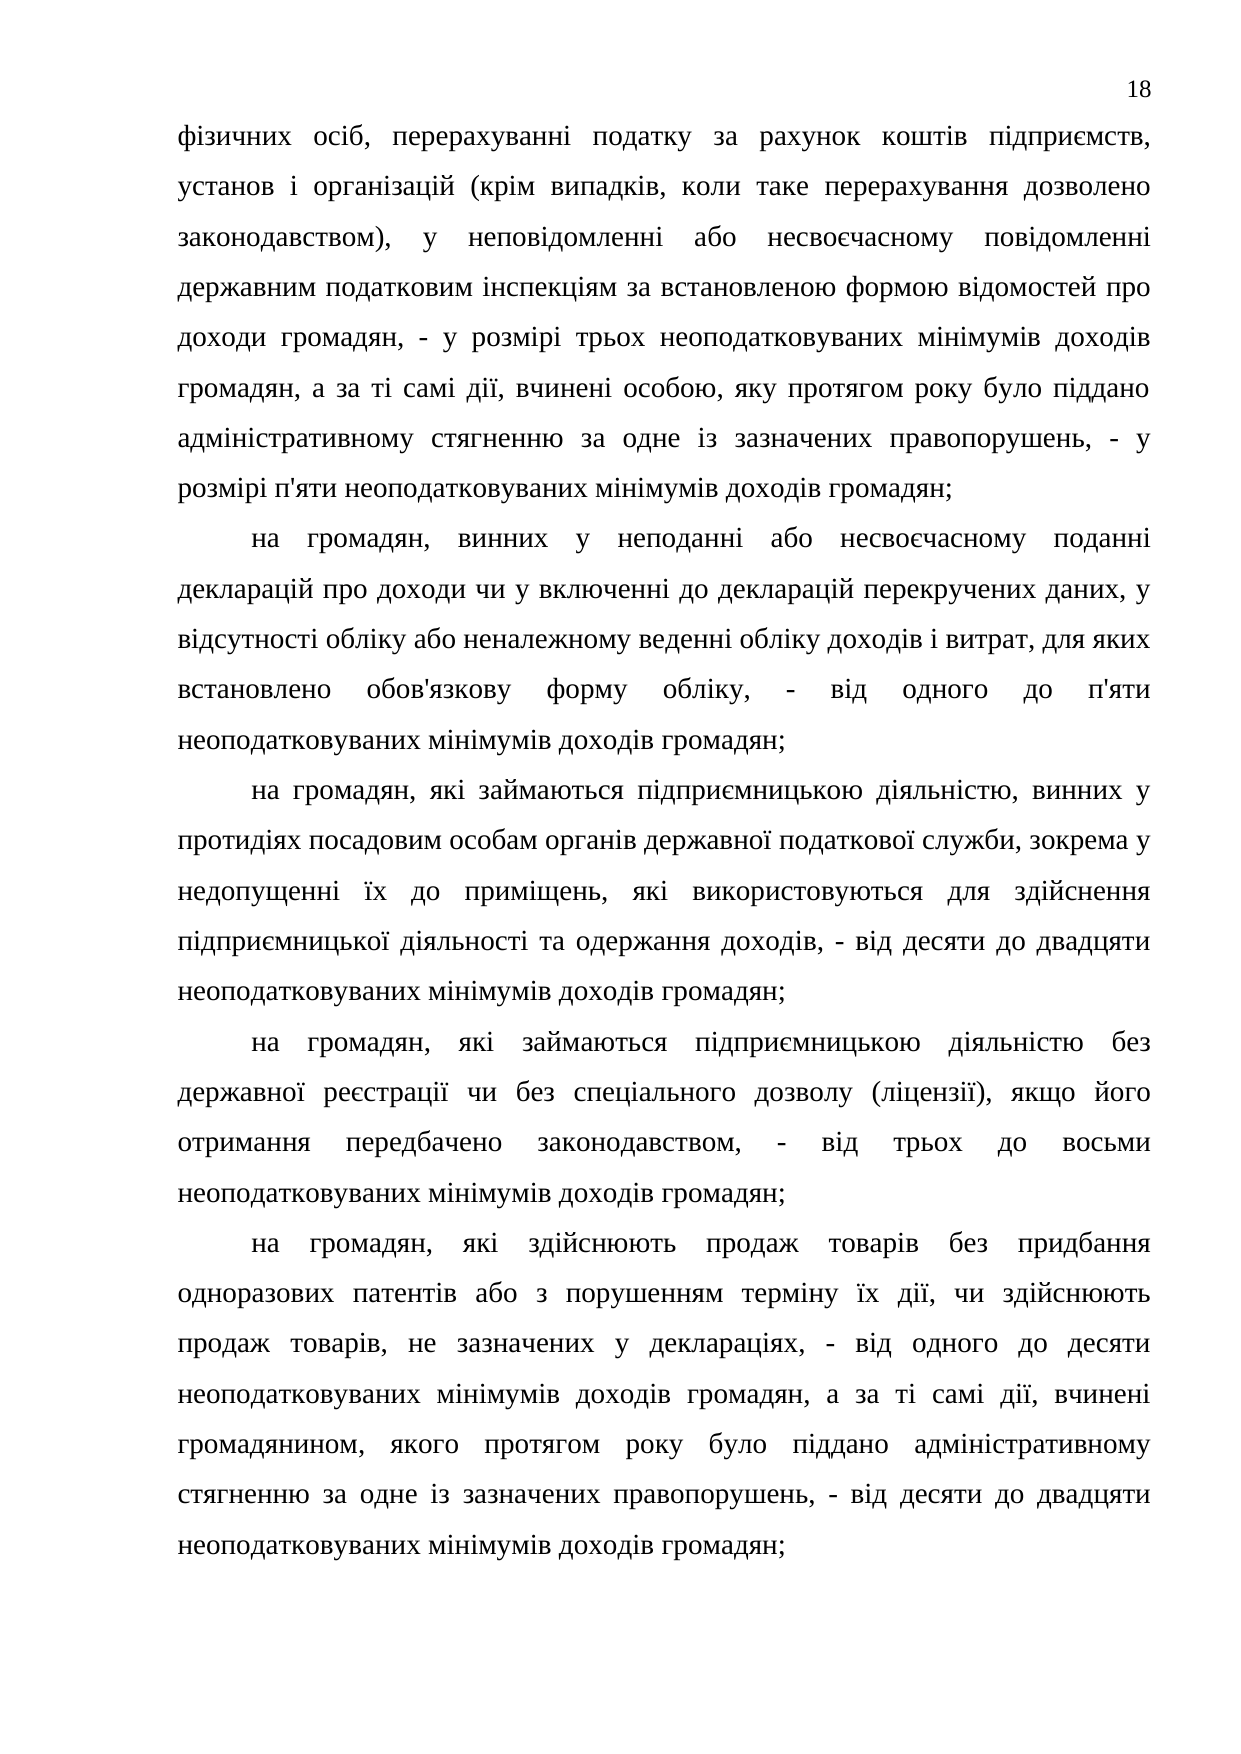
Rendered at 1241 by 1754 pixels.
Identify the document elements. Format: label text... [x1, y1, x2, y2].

text на громадян, винних у неподанні або несвоєчасному поданні декларацій про доходи чи у включенні до декларацій перекручених даних, у відсутності обліку або неналежному веденні обліку доходів і витрат, для яких встановлено обов'язкову форму обліку, - від одного до п'яти неоподатковуваних мінімумів доходів громадян; [177, 521, 1152, 755]
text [177, 118, 1152, 504]
text на громадян, які здійснюють продаж товарів без придбання одноразових патентів або з порушенням терміну їх дії, чи здійснюють продаж товарів, не зазначених у деклараціях, - від одного до десяти неоподатковуваних мінімумів доходів громадян, а за ті самі дії, вчинені громадянином, якого протягом року було піддано адміністративному стягненню за одне із зазначених правопорушень, - від десяти до двадцяти неоподатковуваних мінімумів доходів громадян; [177, 1225, 1152, 1560]
text на громадян, які займаються підприємницькою діяльністю без державної реєстрації чи без спеціального дозволу (ліцензії), якщо його отримання передбачено законодавством, - від трьох до восьми неоподатковуваних мінімумів доходів громадян; [177, 1024, 1152, 1208]
text на громадян, які займаються підприємницькою діяльністю, винних у протидіях посадовим особам органів державної податкової служби, зокрема у недопущенні їх до приміщень, які використовуються для здійснення підприємницької діяльності та одержання доходів, - від десяти до двадцяти неоподатковуваних мінімумів доходів громадян; [177, 772, 1152, 1007]
